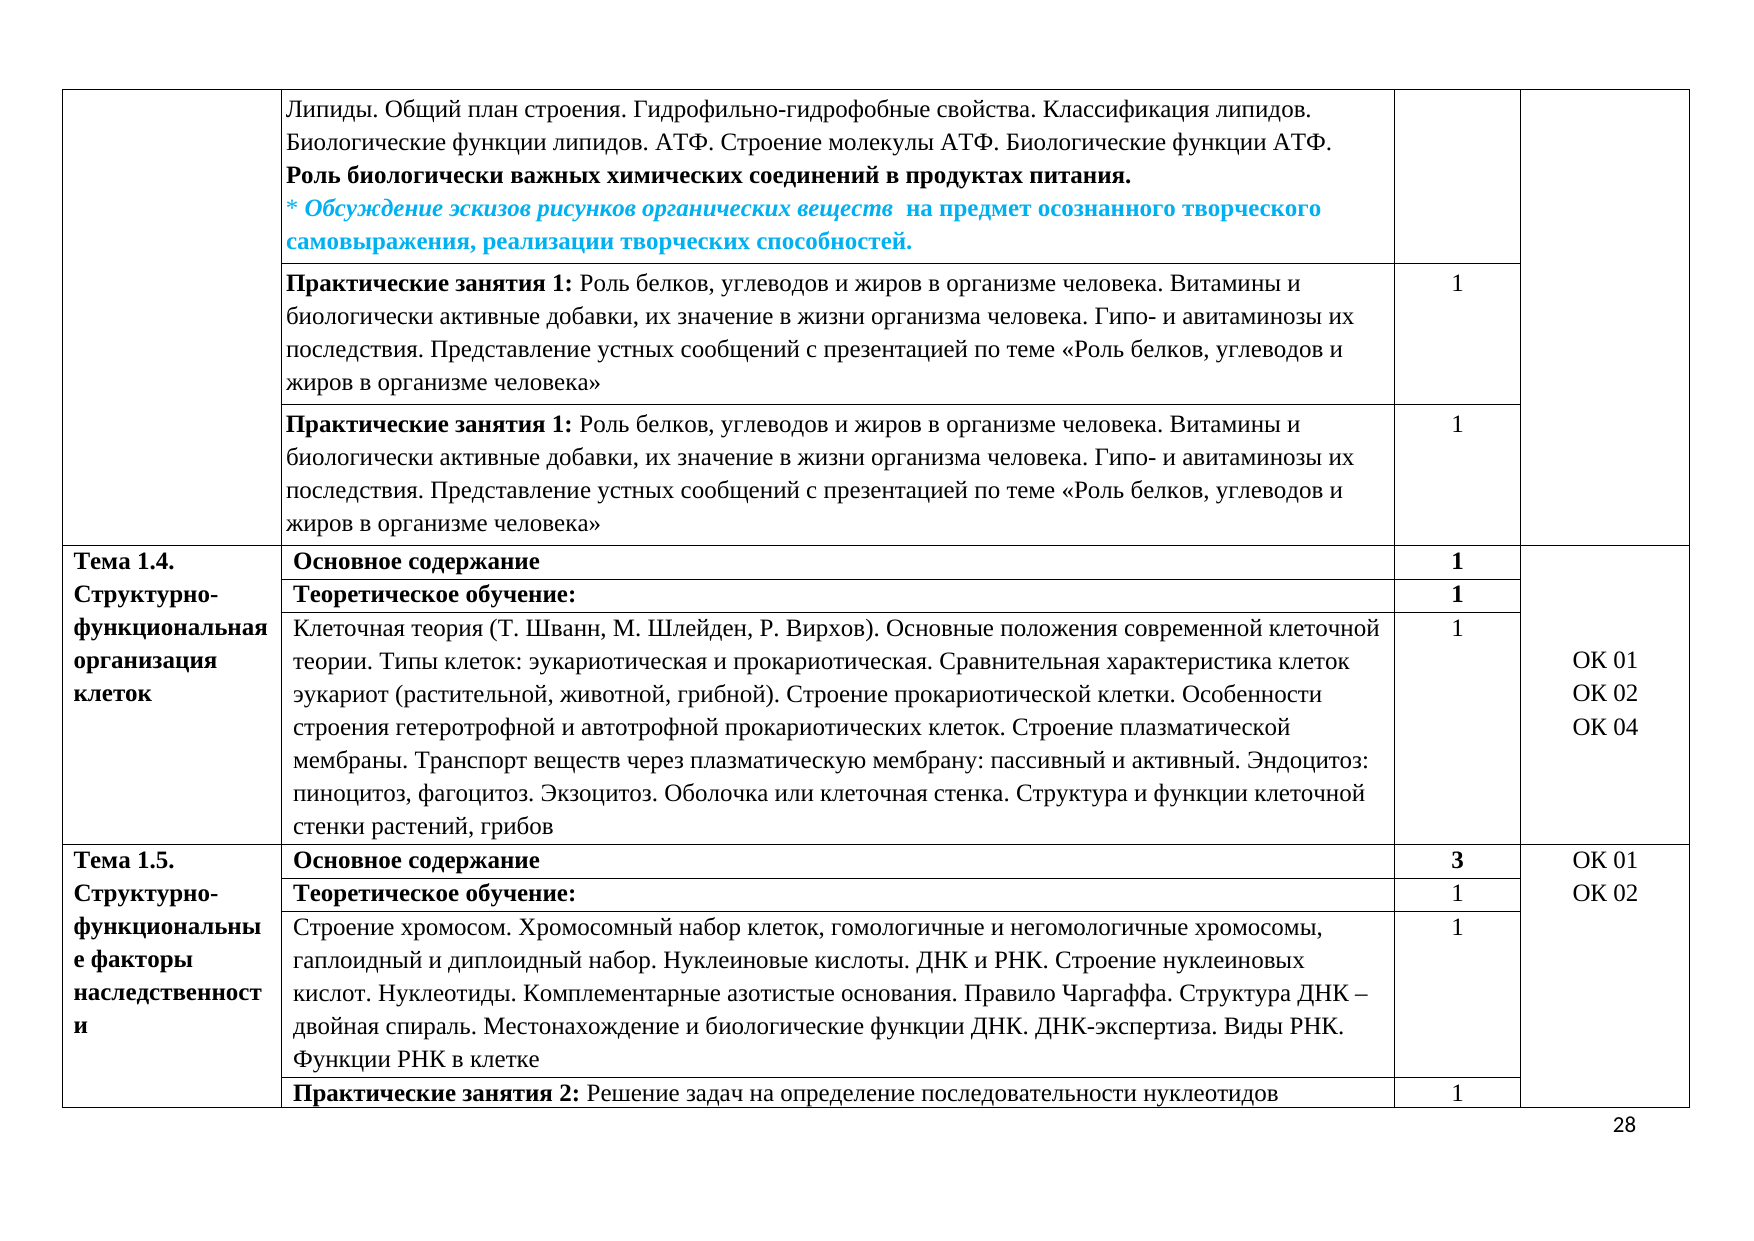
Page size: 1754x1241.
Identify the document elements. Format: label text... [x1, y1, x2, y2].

table_cell Основное содержание [282, 845, 1394, 877]
table_cell 1 [1395, 879, 1520, 911]
table_cell Основное содержание [282, 546, 1394, 578]
table_cell 1 [1395, 264, 1520, 404]
table_cell Строение хромосом. Хромосомный набор клеток, гомологичные и негомологичные хромосомы, гаплоидный и диплоидный набор. Нуклеиновые кислоты. ДНК и РНК. Строение нуклеиновых кислот. Нуклеотиды. Комплементарные азотистые основания. Правило Чаргаффа. Структура ДНК – двойная спираль. Местонахождение и биологические функции ДНК. ДНК-экспертиза. Виды РНК. Функции РНК в клетке [282, 912, 1394, 1077]
table_cell Тема 1.4. Структурно-функциональная организация клеток [63, 546, 281, 844]
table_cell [282, 1078, 1394, 1107]
table_cell 1 [1395, 912, 1520, 1077]
table_cell 1 [1395, 546, 1520, 578]
table_cell 3 [1395, 845, 1520, 877]
table_cell 1 [1395, 405, 1520, 545]
table_cell Теоретическое обучение: [282, 580, 1394, 612]
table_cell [282, 90, 1394, 263]
table_cell Тема 1.5. Структурно-функциональные факторы наследственности [63, 845, 281, 1107]
table_cell Теоретическое обучение: [282, 879, 1394, 911]
table_cell ОК 01 ОК 02 [1521, 845, 1689, 1107]
table_cell 1 [1395, 613, 1520, 844]
table_cell Практические занятия 1: Роль белков, углеводов и жиров в организме человека. Витамины и биологически активные добавки, их значение в жизни организма человека. Гипо- и авитаминозы их последствия. Представление устных сообщений с презентацией по теме «Роль белков, углеводов и жиров в организме человека» [282, 264, 1394, 404]
table_cell 1 [1395, 580, 1520, 612]
table_cell 1 [1395, 1078, 1520, 1107]
table_cell 1 [1395, 90, 1520, 263]
table_cell Практические занятия 1: Роль белков, углеводов и жиров в организме человека. Витамины и биологически активные добавки, их значение в жизни организма человека. Гипо- и авитаминозы их последствия. Представление устных сообщений с презентацией по теме «Роль белков, углеводов и жиров в организме человека» [282, 405, 1394, 545]
table_cell Клеточная теория (Т. Шванн, М. Шлейден, Р. Вирхов). Основные положения современной клеточной теории. Типы клеток: эукариотическая и прокариотическая. Сравнительная характеристика клеток эукариот (растительной, животной, грибной). Строение прокариотической клетки. Особенности строения гетеротрофной и автотрофной прокариотических клеток. Строение плазматической мембраны. Транспорт веществ через плазматическую мембрану: пассивный и активный. Эндоцитоз: пиноцитоз, фагоцитоз. Экзоцитоз. Оболочка или клеточная стенка. Структура и функции клеточной стенки растений, грибов [282, 613, 1394, 844]
table_cell ОК 01 ОК 02 ОК 04 [1521, 546, 1689, 844]
